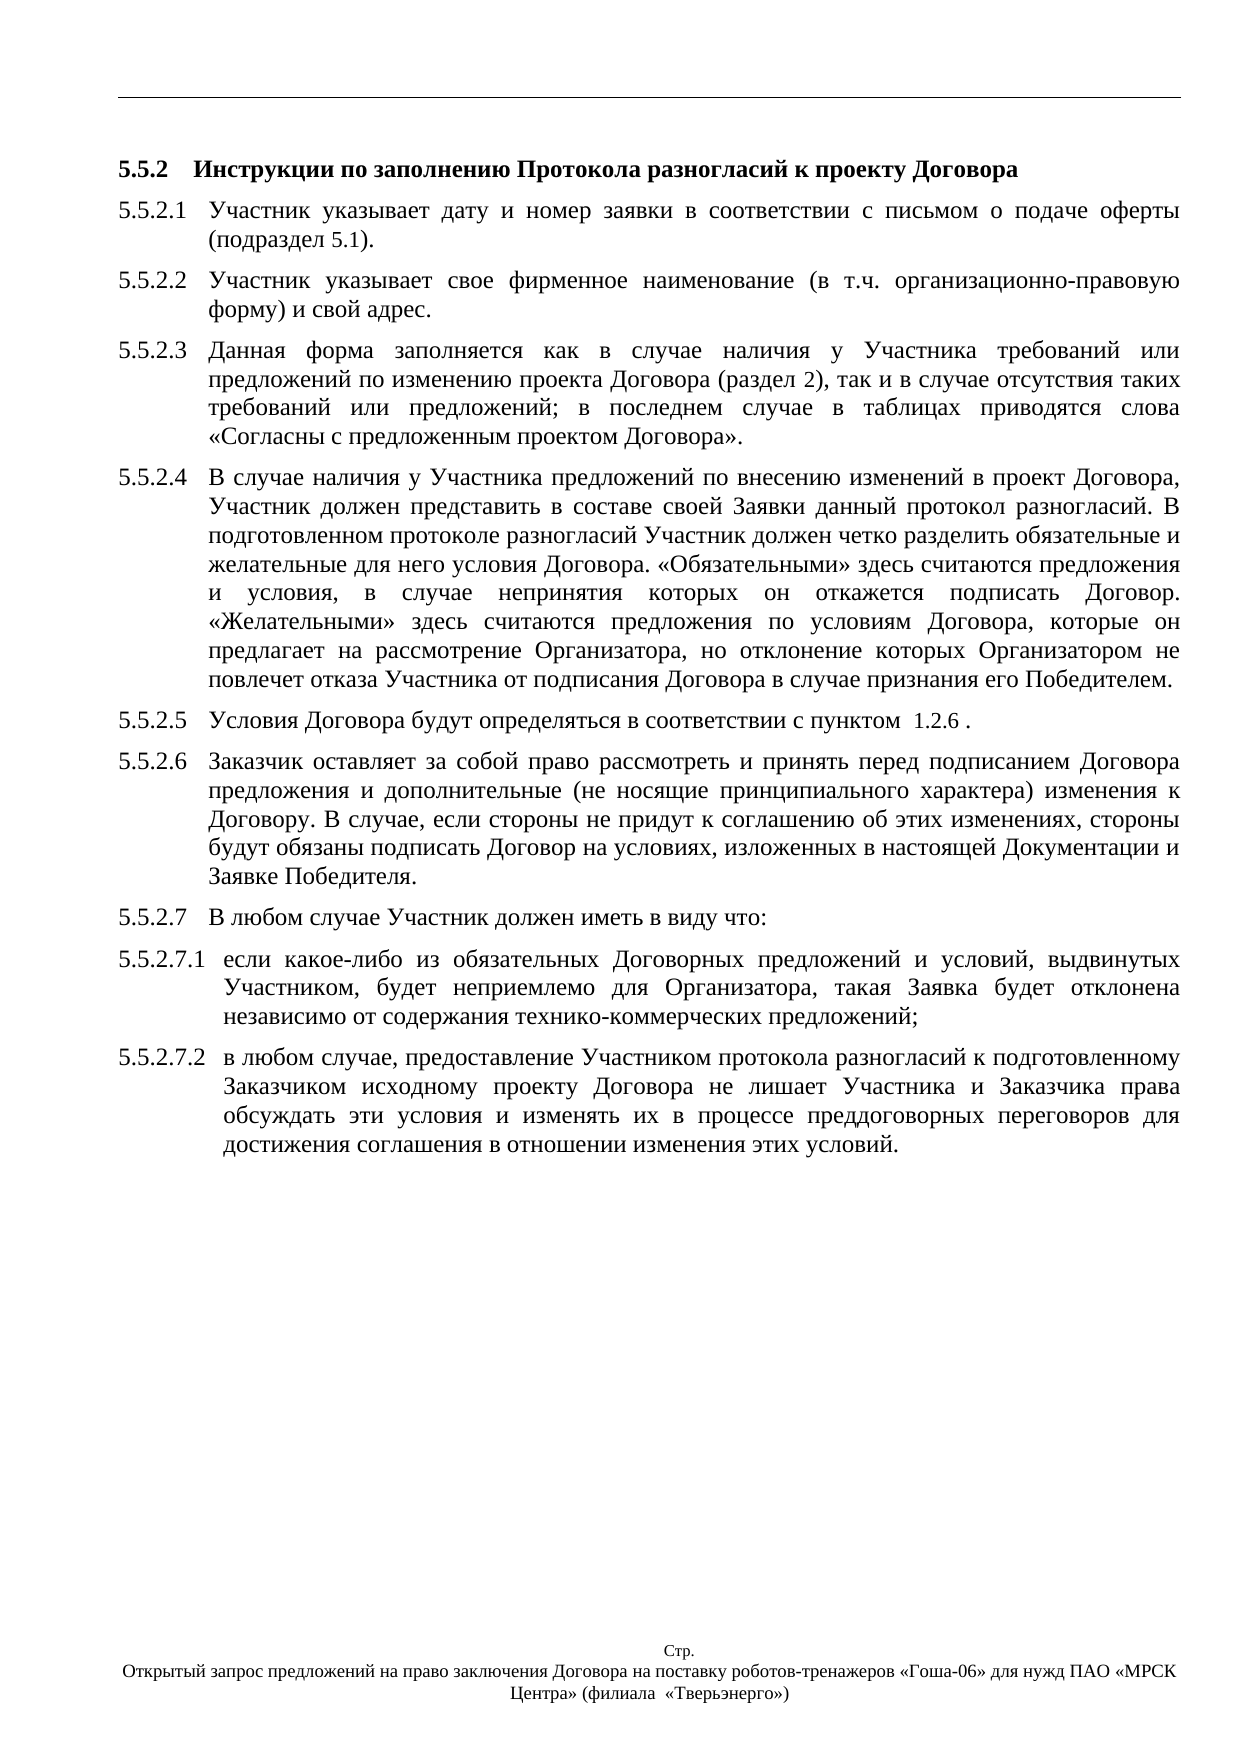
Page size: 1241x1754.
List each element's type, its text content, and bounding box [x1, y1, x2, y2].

list в любом случае, предоставление Участником протокола разногласий к подготовленному Заказчиком исходному проекту Договора не лишает Участника и Заказчика права обсуждать эти условия и изменять их в процессе преддоговорных переговоров для достижения соглашения в отношении изменения этих условий. [118, 1042, 1181, 1157]
list Участник указывает свое фирменное наименование (в т.ч. организационно-правовую форму) и свой адрес. [118, 265, 1181, 322]
list В случае наличия у Участника предложений по внесению изменений в проект Договора, Участник должен представить в составе своей Заявки данный протокол разногласий. В подготовленном протоколе разногласий Участник должен четко разделить обязательные и желательные для него условия Договора. «Обязательными» здесь считаются предложения и условия, в случае непринятия которых он откажется подписать Договор. «Желательными» здесь считаются предложения по условиям Договора, которые он предлагает на рассмотрение Организатора, но отклонение которых Организатором не повлечет отказа Участника от подписания Договора в случае признания его Победителем. [118, 462, 1181, 692]
list Заказчик оставляет за собой право рассмотреть и принять перед подписанием Договора предложения и дополнительные (не носящие принципиального характера) изменения к Договору. В случае, если стороны не придут к соглашению об этих изменениях, стороны будут обязаны подписать Договор на условиях, изложенных в настоящей Документации и Заявке Победителя. [118, 746, 1181, 890]
subtitle Инструкции по заполнению Протокола разногласий к проекту Договора [118, 154, 1181, 182]
list Условия Договора будут определяться в соответствии с пунктом 1.2.6 . [118, 705, 1181, 734]
list В любом случае Участник должен иметь в виду что: [118, 902, 1181, 931]
list если какое-либо из обязательных Договорных предложений и условий, выдвинутых Участником, будет неприемлемо для Организатора, такая Заявка будет отклонена независимо от содержания технико-коммерческих предложений; [118, 944, 1181, 1030]
list Данная форма заполняется как в случае наличия у Участника требований или предложений по изменению проекта Договора (раздел 2), так и в случае отсутствия таких требований или предложений; в последнем случае в таблицах приводятся слова «Согласны с предложенным проектом Договора». [118, 335, 1181, 450]
list Участник указывает дату и номер заявки в соответствии с письмом о подаче оферты (подраздел 5.1). [118, 195, 1181, 252]
